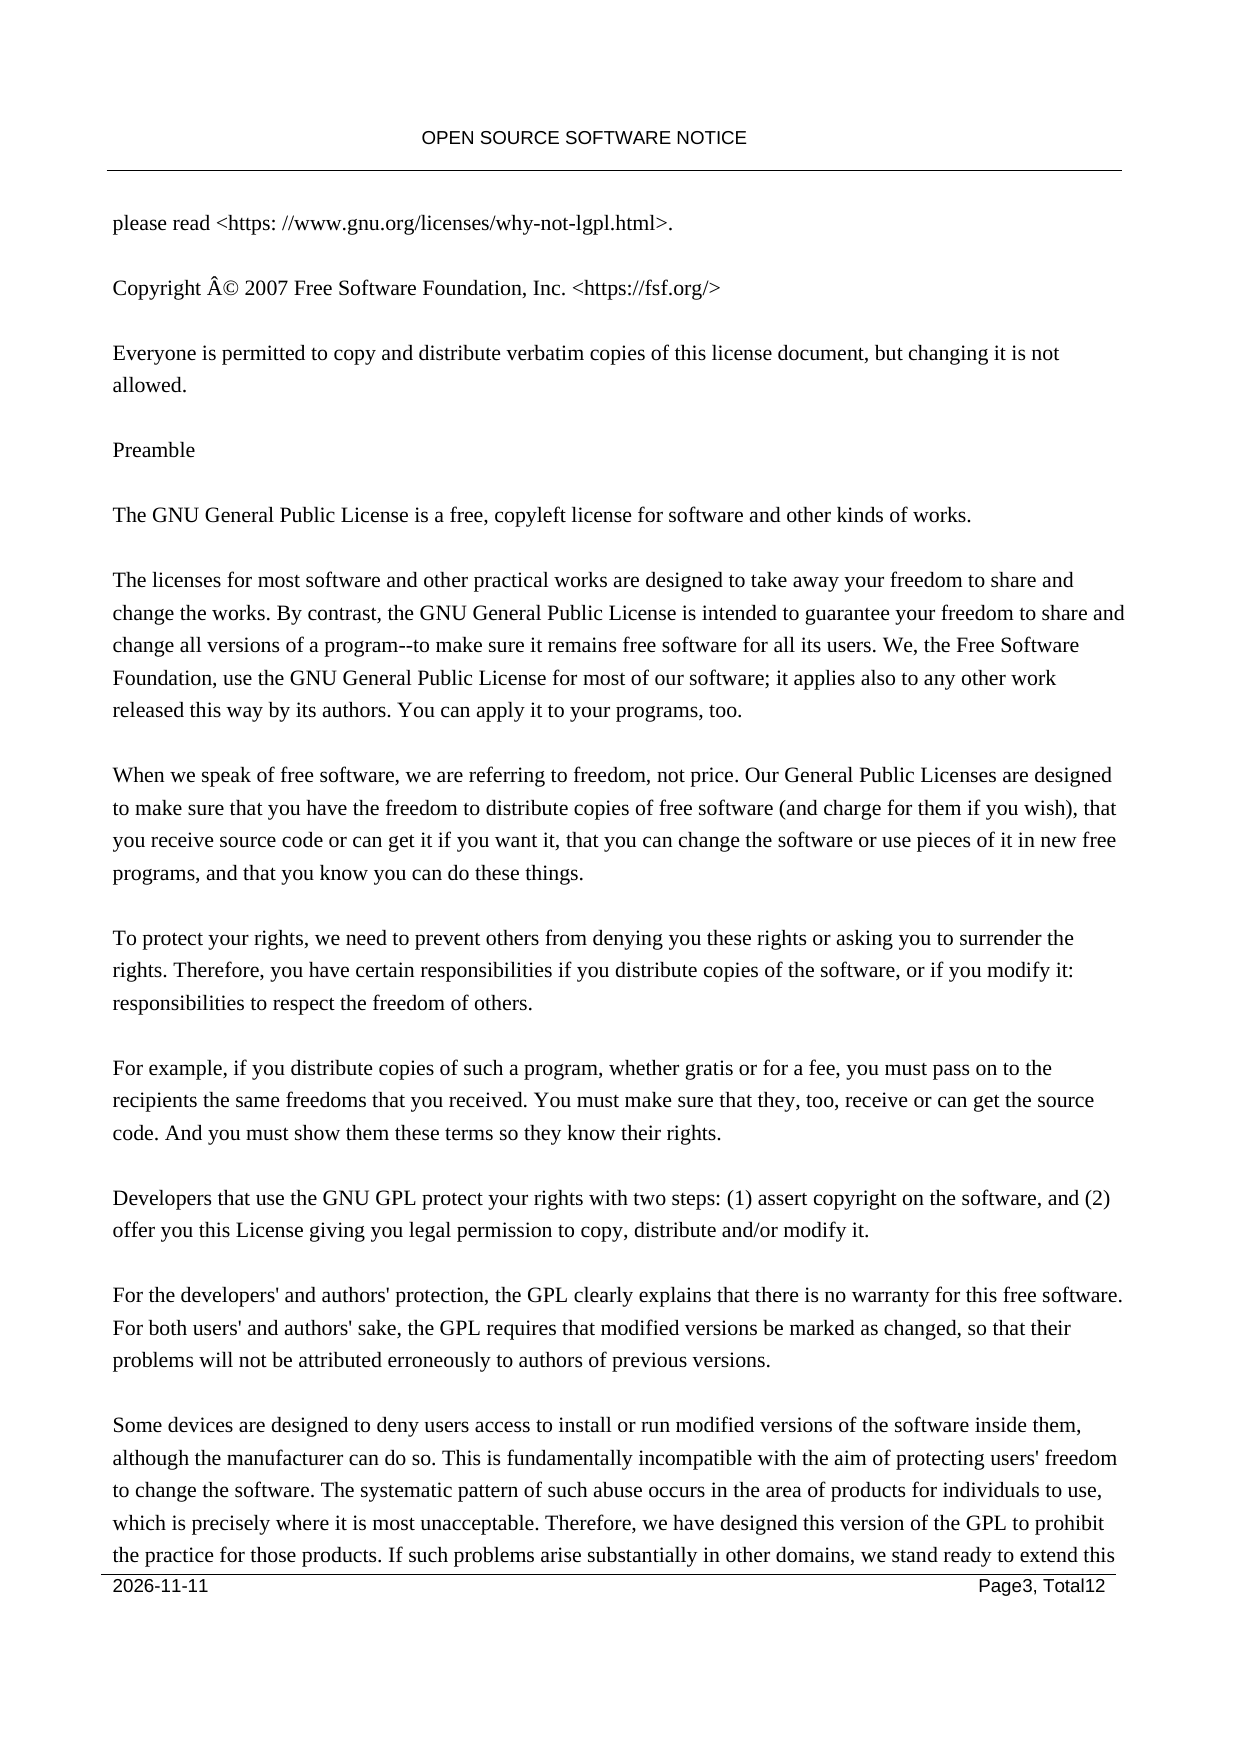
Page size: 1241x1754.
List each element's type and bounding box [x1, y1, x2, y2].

text [112, 206, 1128, 1571]
